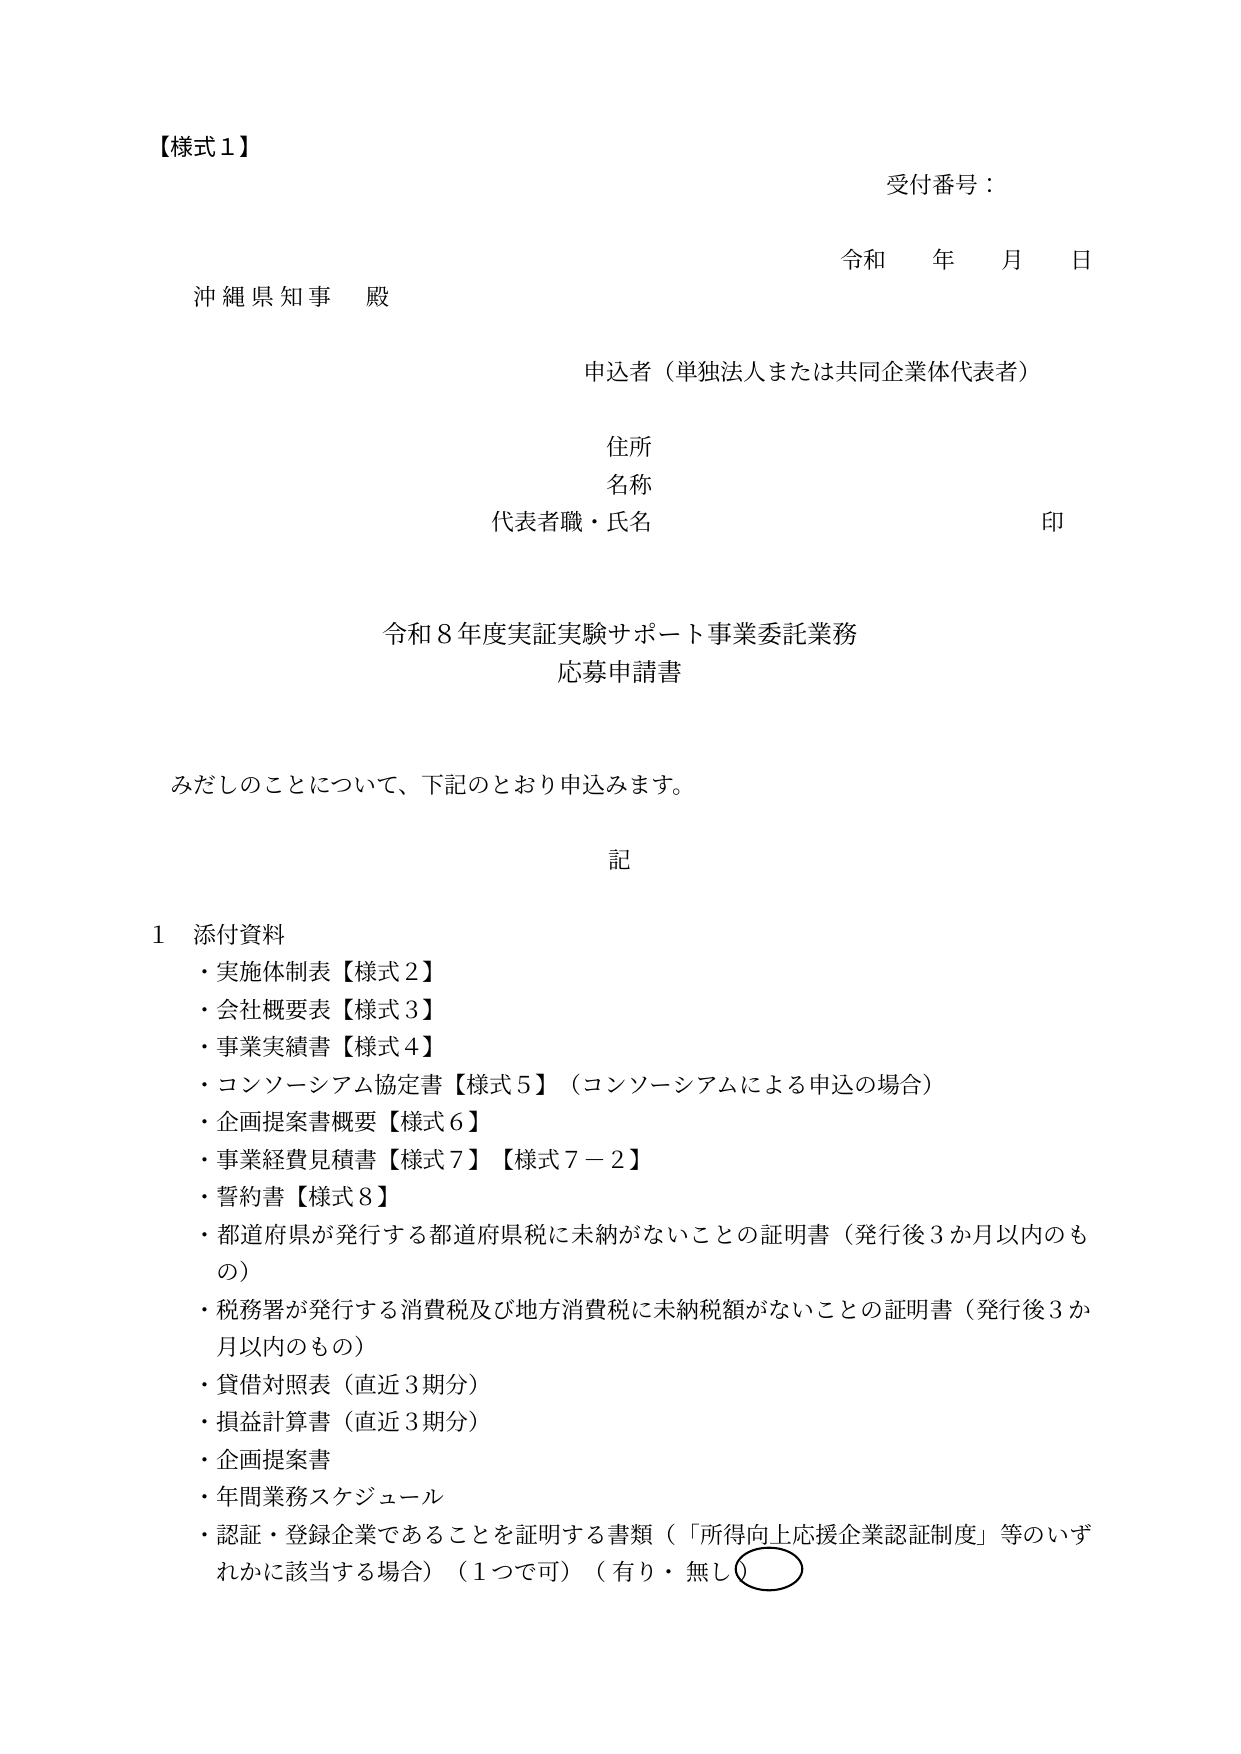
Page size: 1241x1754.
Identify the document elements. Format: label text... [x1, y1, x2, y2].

text ・貸借対照表（直近３期分） [193, 1364, 1092, 1402]
text ・都道府県が発行する都道府県税に未納がないことの証明書（発行後３か月以内のもの） [193, 1214, 1092, 1289]
text ・損益計算書（直近３期分） [193, 1402, 1092, 1439]
text 受付番号： [148, 164, 1001, 202]
text ・税務署が発行する消費税及び地方消費税に未納税額がないことの証明書（発行後３か月以内のもの） [193, 1289, 1092, 1364]
text ・会社概要表【様式３】 [193, 989, 1092, 1027]
text 応募申請書 [148, 652, 1092, 689]
text 【様式１】 [148, 127, 1092, 164]
text 名称 [148, 464, 1092, 502]
text みだしのことについて、下記のとおり申込みます。 [148, 764, 1092, 802]
text 令和８年度実証実験サポート事業委託業務 [148, 614, 1092, 652]
text ・認証・登録企業であることを証明する書類（「所得向上応援企業認証制度」等のいずれかに該当する場合）（１つで可）（ 有り・ 無し ） [193, 1514, 1092, 1589]
text ・事業実績書【様式４】 [193, 1027, 1092, 1064]
text ・企画提案書 [193, 1439, 1092, 1477]
text 申込者（単独法人または共同企業体代表者） [148, 352, 1092, 389]
subtitle 記 [148, 839, 1092, 877]
text 住所 [148, 427, 1092, 464]
text １ 添付資料 [148, 914, 1092, 952]
text ・企画提案書概要【様式６】 [193, 1102, 1092, 1139]
text ・実施体制表【様式２】 [193, 952, 1092, 989]
text 沖 縄 県 知 事 殿 [148, 277, 1092, 314]
text ・事業経費見積書【様式７】【様式７－２】 [193, 1139, 1092, 1177]
text 代表者職・氏名 印 [148, 502, 1092, 539]
text ・年間業務スケジュール [193, 1477, 1092, 1514]
text ・誓約書【様式８】 [193, 1177, 1092, 1214]
text 令和 年 月 日 [148, 239, 1092, 277]
text ・コンソーシアム協定書【様式５】（コンソーシアムによる申込の場合） [193, 1064, 1092, 1102]
